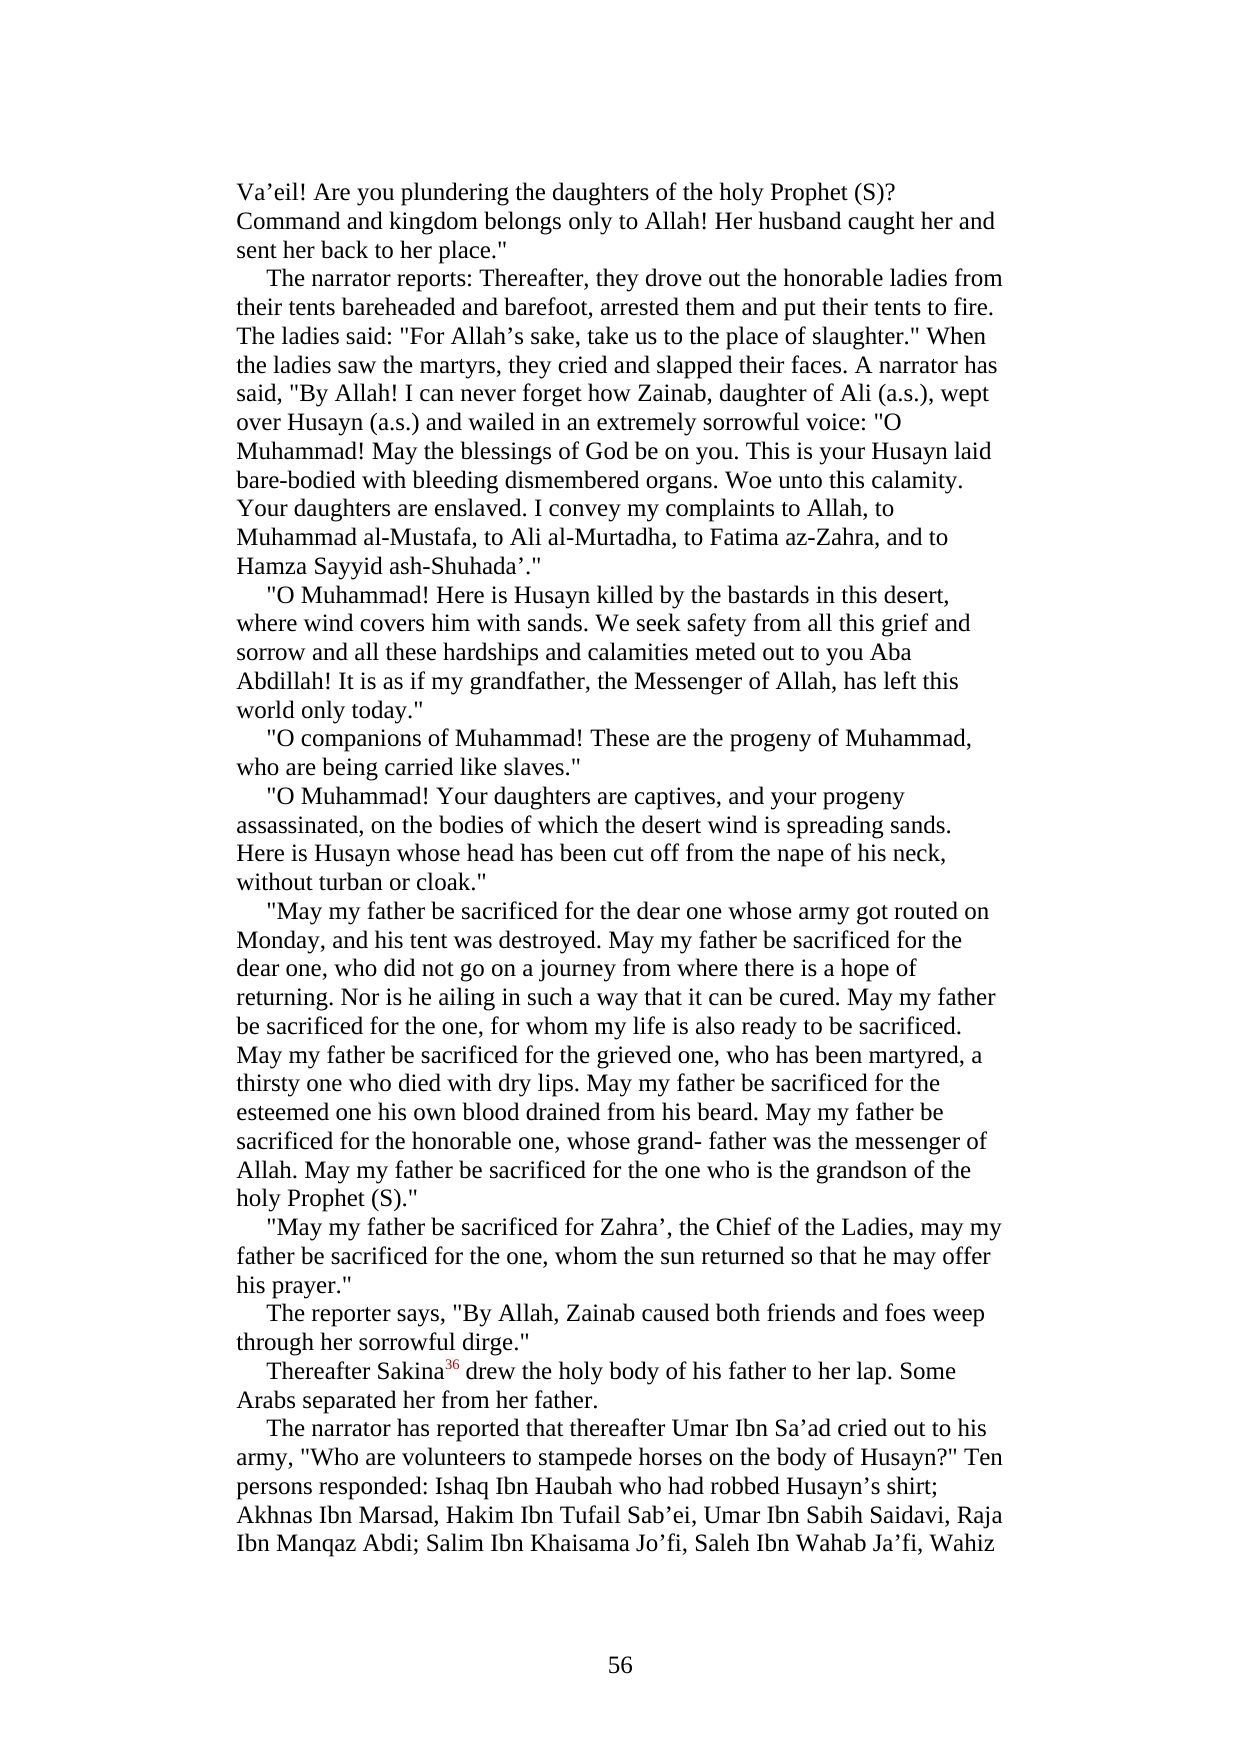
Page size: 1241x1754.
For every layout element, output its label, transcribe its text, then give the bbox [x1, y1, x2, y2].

text Thereafter Sakina36 drew the holy body of his father to her lap. Some Arabs separated her from her father. [236, 1356, 1004, 1413]
text "O companions of Muhammad! These are the progeny of Muhammad, who are being carried like slaves." [236, 723, 1004, 781]
text "May my father be sacrificed for Zahra’, the Chief of the Ladies, may my father be sacrificed for the one, whom the sun returned so that he may offer his prayer." [236, 1212, 1004, 1298]
text "O Muhammad! Here is Husayn killed by the bastards in this desert, where wind covers him with sands. We seek safety from all this grief and sorrow and all these hardships and calamities meted out to you Aba Abdillah! It is as if my grandfather, the Messenger of Allah, has left this world only today." [236, 580, 1004, 723]
text The narrator reports: Thereafter, they drove out the honorable ladies from their tents bareheaded and barefoot, arrested them and put their tents to fire. The ladies said: "For Allah’s sake, take us to the place of slaughter." When the ladies saw the martyrs, they cried and slapped their faces. A narrator has said, "By Allah! I can never forget how Zainab, daughter of Ali (a.s.), wept over Husayn (a.s.) and wailed in an extremely sorrowful voice: "O Muhammad! May the blessings of God be on you. This is your Husayn laid bare-bodied with bleeding dismembered organs. Woe unto this calamity. Your daughters are enslaved. I convey my complaints to Allah, to Muhammad al-Mustafa, to Ali al-Murtadha, to Fatima az-Zahra, and to Hamza Sayyid ash-Shuhada’." [236, 263, 1004, 580]
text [236, 177, 1004, 263]
text The reporter says, "By Allah, Zainab caused both friends and foes weep through her sorrowful dirge." [236, 1298, 1004, 1356]
text "May my father be sacrificed for the dear one whose army got routed on Monday, and his tent was destroyed. May my father be sacrificed for the dear one, who did not go on a journey from where there is a hope of returning. Nor is he ailing in such a way that it can be cured. May my father be sacrificed for the one, for whom my life is also ready to be sacrificed. May my father be sacrificed for the grieved one, who has been martyred, a thirsty one who died with dry lips. May my father be sacrificed for the esteemed one his own blood drained from his beard. May my father be sacrificed for the honorable one, whose grand- father was the messenger of Allah. May my father be sacrificed for the one who is the grandson of the holy Prophet (S)." [236, 896, 1004, 1212]
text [236, 1413, 1004, 1557]
text "O Muhammad! Your daughters are captives, and your progeny assassinated, on the bodies of which the desert wind is spreading sands. Here is Husayn whose head has been cut off from the nape of his neck, without turban or cloak." [236, 781, 1004, 896]
